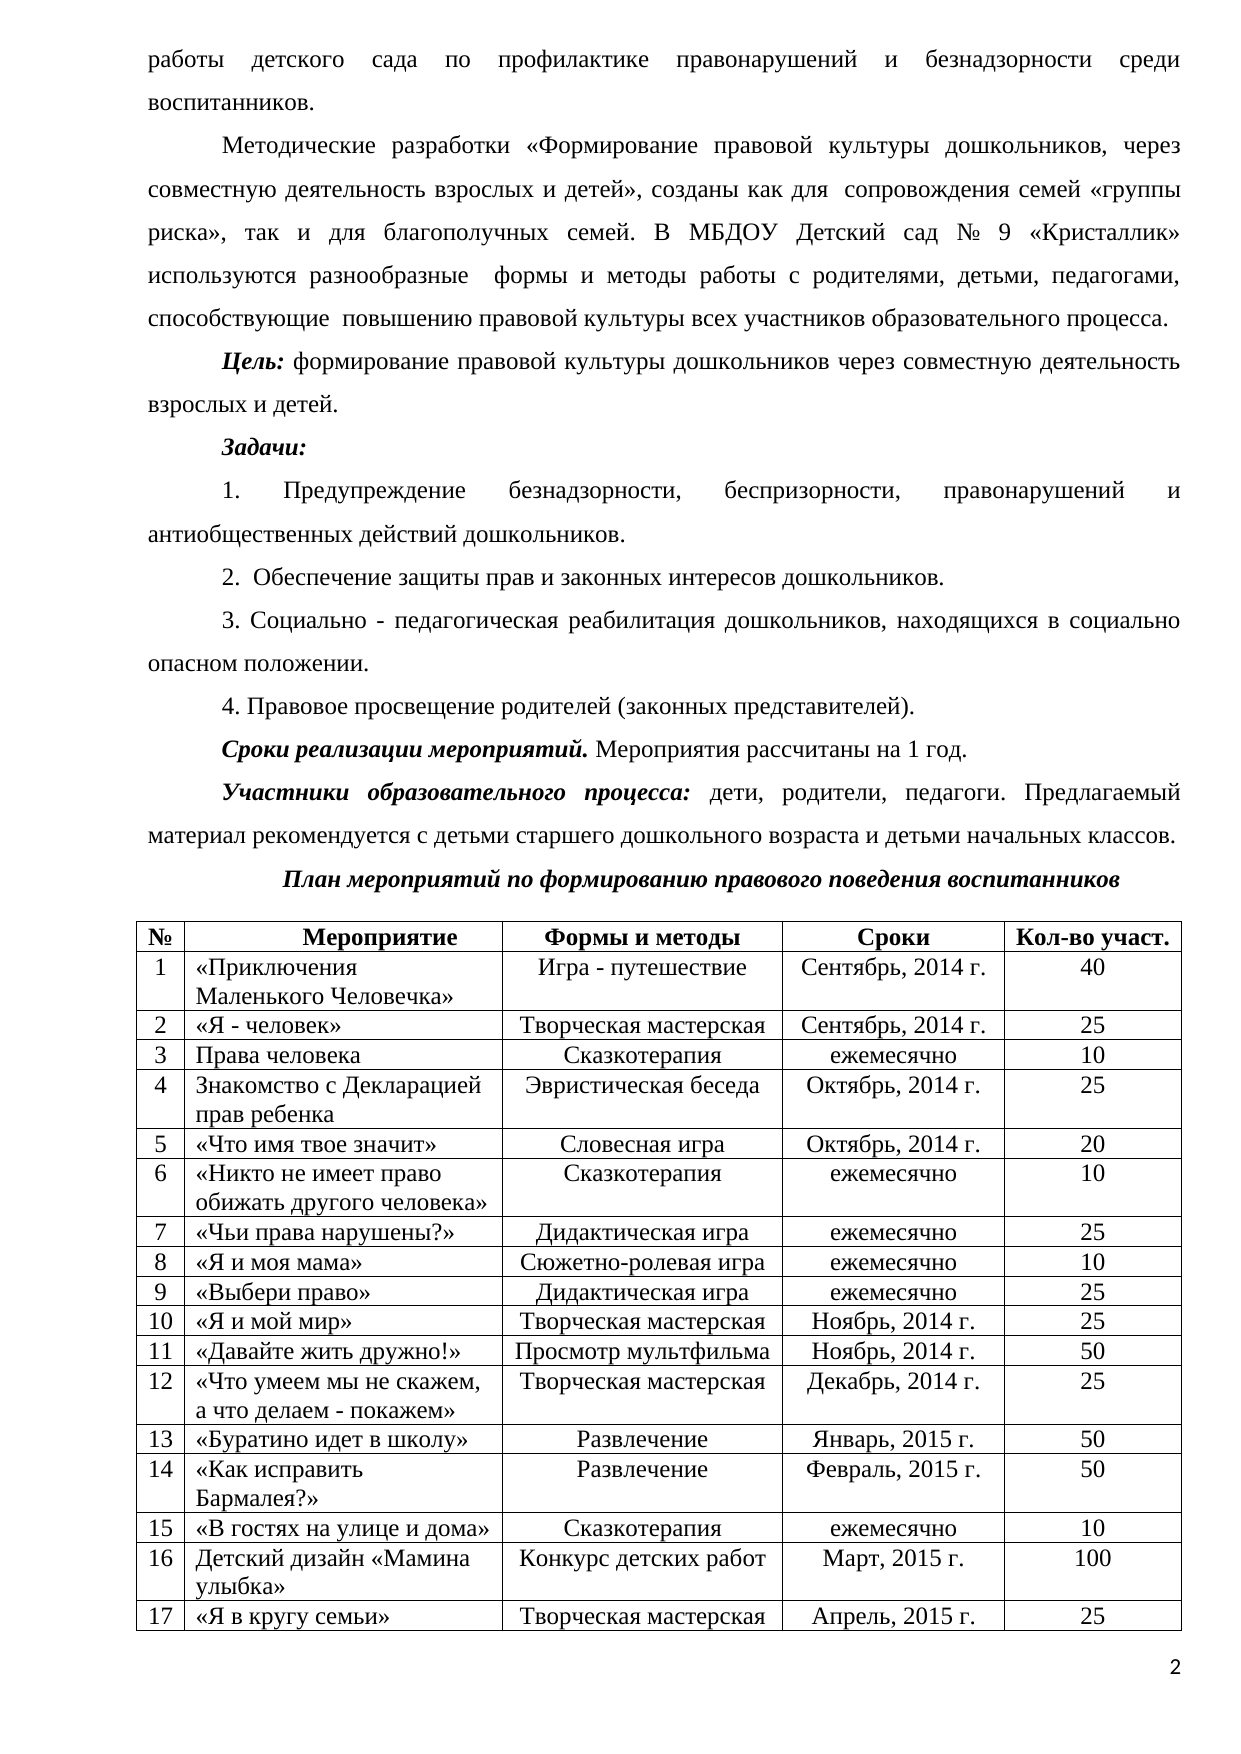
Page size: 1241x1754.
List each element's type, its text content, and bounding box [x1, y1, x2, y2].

table_cell ежемесячно [783, 1159, 1004, 1216]
text 3. Социально - педагогическая реабилитация дошкольников, находящихся в социально опасном положении. [148, 605, 1181, 677]
table_cell 11 [137, 1336, 184, 1365]
table_cell Сентябрь, 2014 г. [783, 952, 1004, 1009]
table_cell 20 [1005, 1129, 1181, 1157]
table_cell Творческая мастерская [503, 1366, 782, 1423]
table_cell «Приключения Маленького Человечка» [185, 952, 502, 1009]
table_cell Развлечение [503, 1454, 782, 1512]
table_cell «Я - человек» [185, 1011, 502, 1039]
table_cell ежемесячно [783, 1277, 1004, 1305]
table_cell 16 [137, 1543, 184, 1600]
table_cell Творческая мастерская [503, 1011, 782, 1039]
table_cell 3 [137, 1040, 184, 1069]
text Методические разработки «Формирование правовой культуры дошкольников, через совместную деятельность взрослых и детей», созданы как для сопровождения семей «группы риска», так и для благополучных семей. В МБДОУ Детский сад № 9 «Кристаллик» используются разнообразные формы и методы работы с родителями, детьми, педагогами, способствующие повышению правовой культуры всех участников образовательного процесса. [148, 131, 1181, 332]
table_cell Знакомство с Декларацией прав ребенка [185, 1070, 502, 1128]
table_cell 17 [137, 1601, 184, 1630]
table_cell ежемесячно [783, 1247, 1004, 1276]
table_cell 10 [1005, 1247, 1181, 1276]
table_cell 10 [1005, 1040, 1181, 1069]
table_cell Просмотр мультфильма [503, 1336, 782, 1365]
table_cell Январь, 2015 г. [783, 1425, 1004, 1453]
table_cell «Чьи права нарушены?» [185, 1217, 502, 1246]
table_header Кол-во участ. [1005, 922, 1181, 951]
table_cell 25 [1005, 1601, 1181, 1630]
table_cell Творческая мастерская [503, 1306, 782, 1335]
table_cell Апрель, 2015 г. [783, 1601, 1004, 1630]
table_cell 12 [137, 1366, 184, 1423]
table_cell 100 [1005, 1543, 1181, 1600]
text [148, 44, 1181, 116]
table_cell 50 [1005, 1336, 1181, 1365]
table_cell ежемесячно [783, 1040, 1004, 1069]
table_cell Дидактическая игра [503, 1217, 782, 1246]
table_cell «Выбери право» [185, 1277, 502, 1305]
table_cell 5 [137, 1129, 184, 1157]
table_cell 25 [1005, 1217, 1181, 1246]
table_cell Словесная игра [503, 1129, 782, 1157]
table_cell 25 [1005, 1070, 1181, 1128]
table_cell Игра - путешествие [503, 952, 782, 1009]
table_cell Октябрь, 2014 г. [783, 1070, 1004, 1128]
table_cell 14 [137, 1454, 184, 1512]
table_cell Сказкотерапия [503, 1159, 782, 1216]
table_cell 25 [1005, 1277, 1181, 1305]
table_cell 25 [1005, 1306, 1181, 1335]
table_cell Сказкотерапия [503, 1513, 782, 1542]
text 1. Предупреждение безнадзорности, беспризорности, правонарушений и антиобщественных действий дошкольников. [148, 476, 1181, 547]
table_cell 7 [137, 1217, 184, 1246]
table_cell 25 [1005, 1366, 1181, 1423]
table_cell 15 [137, 1513, 184, 1542]
text 2. Обеспечение защиты прав и законных интересов дошкольников. [148, 562, 1181, 591]
table_cell Сказкотерапия [503, 1040, 782, 1069]
table_cell Март, 2015 г. [783, 1543, 1004, 1600]
table_cell Права человека [185, 1040, 502, 1069]
table_cell Декабрь, 2014 г. [783, 1366, 1004, 1423]
table_cell Ноябрь, 2014 г. [783, 1306, 1004, 1335]
table_header № [137, 922, 184, 951]
table_cell Сентябрь, 2014 г. [783, 1011, 1004, 1039]
table_cell 10 [137, 1306, 184, 1335]
table_cell Октябрь, 2014 г. [783, 1129, 1004, 1157]
table_cell 10 [1005, 1513, 1181, 1542]
table_cell 10 [1005, 1159, 1181, 1216]
table_cell «Никто не имеет право обижать другого человека» [185, 1159, 502, 1216]
table_cell 1 [137, 952, 184, 1009]
table_cell ежемесячно [783, 1513, 1004, 1542]
table_header Формы и методы [503, 922, 782, 951]
table_cell ежемесячно [783, 1217, 1004, 1246]
table_cell «Что имя твое значит» [185, 1129, 502, 1157]
table_cell «Я и моя мама» [185, 1247, 502, 1276]
table_cell Сюжетно-ролевая игра [503, 1247, 782, 1276]
table_cell 50 [1005, 1425, 1181, 1453]
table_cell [503, 1601, 782, 1630]
table_cell Эвристическая беседа [503, 1070, 782, 1128]
table_header Сроки [783, 922, 1004, 951]
table_cell 13 [137, 1425, 184, 1453]
table_cell «Буратино идет в школу» [185, 1425, 502, 1453]
text Участники образовательного процесса: дети, родители, педагоги. Предлагаемый материал рекомендуется с детьми старшего дошкольного возраста и детьми начальных классов. [148, 777, 1181, 849]
table_cell «Как исправить Бармалея?» [185, 1454, 502, 1512]
table_cell Февраль, 2015 г. [783, 1454, 1004, 1512]
text 4. Правовое просвещение родителей (законных представителей). [148, 691, 1181, 720]
table_cell 6 [137, 1159, 184, 1216]
text Цель: формирование правовой культуры дошкольников через совместную деятельность взрослых и детей. [148, 346, 1181, 418]
table_cell Развлечение [503, 1425, 782, 1453]
text План мероприятий по формированию правового поведения воспитанников [148, 864, 1181, 892]
table_cell 9 [137, 1277, 184, 1305]
table_cell «Я в кругу семьи» [185, 1601, 502, 1630]
text Сроки реализации мероприятий. Мероприятия рассчитаны на 1 год. [148, 734, 1181, 763]
table_cell Дидактическая игра [503, 1277, 782, 1305]
table_header Мероприятие [185, 922, 502, 951]
table_cell Ноябрь, 2014 г. [783, 1336, 1004, 1365]
table_cell 2 [137, 1011, 184, 1039]
table_cell «Что умеем мы не скажем, а что делаем - покажем» [185, 1366, 502, 1423]
table_cell Конкурс детских работ [503, 1543, 782, 1600]
table_cell 50 [1005, 1454, 1181, 1512]
table_cell «Я и мой мир» [185, 1306, 502, 1335]
text Задачи: [148, 432, 1181, 461]
table_cell «В гостях на улице и дома» [185, 1513, 502, 1542]
table_cell 25 [1005, 1011, 1181, 1039]
table_cell 4 [137, 1070, 184, 1128]
table_cell Детский дизайн «Мамина улыбка» [185, 1543, 502, 1600]
table_cell «Давайте жить дружно!» [185, 1336, 502, 1365]
table_cell 8 [137, 1247, 184, 1276]
table_cell 40 [1005, 952, 1181, 1009]
